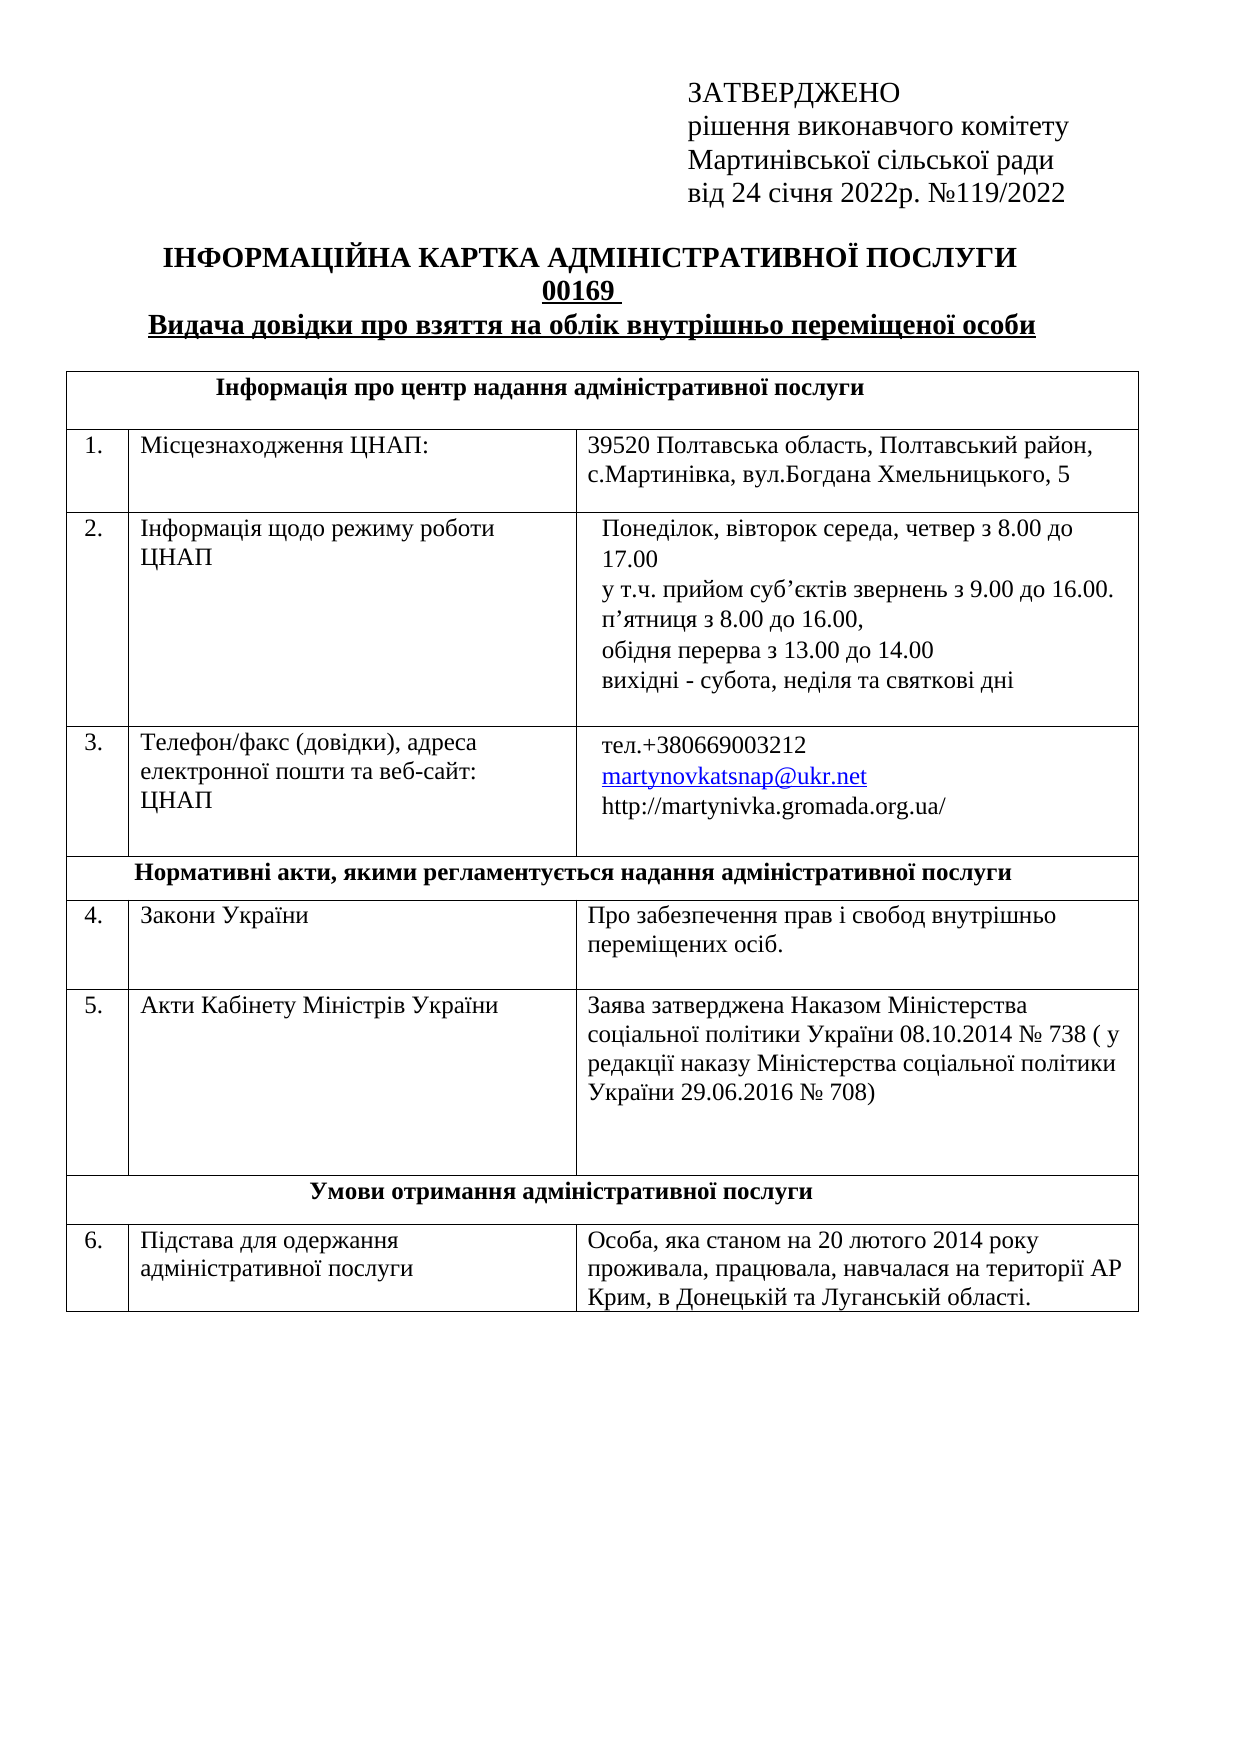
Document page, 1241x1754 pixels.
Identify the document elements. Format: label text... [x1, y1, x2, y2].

table_cell Акти Кабінету Міністрів України [129, 990, 576, 1175]
table_cell 6. [67, 1225, 128, 1311]
table_cell 1. [67, 430, 128, 512]
table_cell 5. [67, 990, 128, 1175]
table_cell 4. [67, 901, 128, 989]
text ЗАТВЕРДЖЕНО [75, 75, 1165, 108]
table_cell Закони України [129, 901, 576, 989]
text Мартинівської сільської ради [75, 142, 1165, 176]
table_cell Інформація щодо режиму роботи ЦНАП [129, 513, 576, 726]
text рішення виконавчого комітету [75, 108, 1165, 142]
table_cell тел.+380669003212 martynovkatsnap@ukr.net http://martynivka.gromada.org.ua/ [577, 727, 1138, 856]
table_cell Умови отримання адміністративної послуги [67, 1176, 1138, 1224]
text ІНФОРМАЦІЙНА КАРТКА АДМІНІСТРАТИВНОЇ ПОСЛУГИ [75, 240, 1165, 273]
text від 24 січня 2022р. №119/2022 [75, 176, 1165, 209]
table_cell Нормативні акти, якими регламентується надання адміністративної послуги [67, 857, 1138, 899]
table_cell 39520 Полтавська область, Полтавський район, с.Мартинівка, вул.Богдана Хмельницького, 5 [577, 430, 1138, 512]
text Видача довідки про взяття на облік внутрішньо переміщеної особи [75, 307, 1165, 340]
table_cell 3. [67, 727, 128, 856]
table_cell Підстава для одержання адміністративної послуги [129, 1225, 576, 1311]
table_cell Особа, яка станом на 20 лютого 2014 року проживала, працювала, навчалася на території АР Крим, в Донецькій та Луганській області. [577, 1225, 1138, 1311]
table_cell Понеділок, вівторок середа, четвер з 8.00 до 17.00 у т.ч. прийом суб’єктів звернень з 9.00 до 16.00. п’ятниця з 8.00 до 16.00, обідня перерва з 13.00 до 14.00 вихідні - субота, неділя та святкові дні [577, 513, 1138, 726]
table_cell Місцезнаходження ЦНАП: [129, 430, 576, 512]
table_cell Про забезпечення прав і свобод внутрішньо переміщених осіб. [577, 901, 1138, 989]
table_header Інформація про центр надання адміністративної послуги [67, 372, 1138, 429]
table_cell Телефон/факс (довідки), адреса електронної пошти та веб-сайт: ЦНАП [129, 727, 576, 856]
text 00169 [75, 273, 1165, 307]
table_cell Заява затверджена Наказом Міністерства соціальної політики України 08.10.2014 № 738 ( у редакції наказу Міністерства соціальної політики України 29.06.2016 № 708) [577, 990, 1138, 1175]
table_cell 2. [67, 513, 128, 726]
